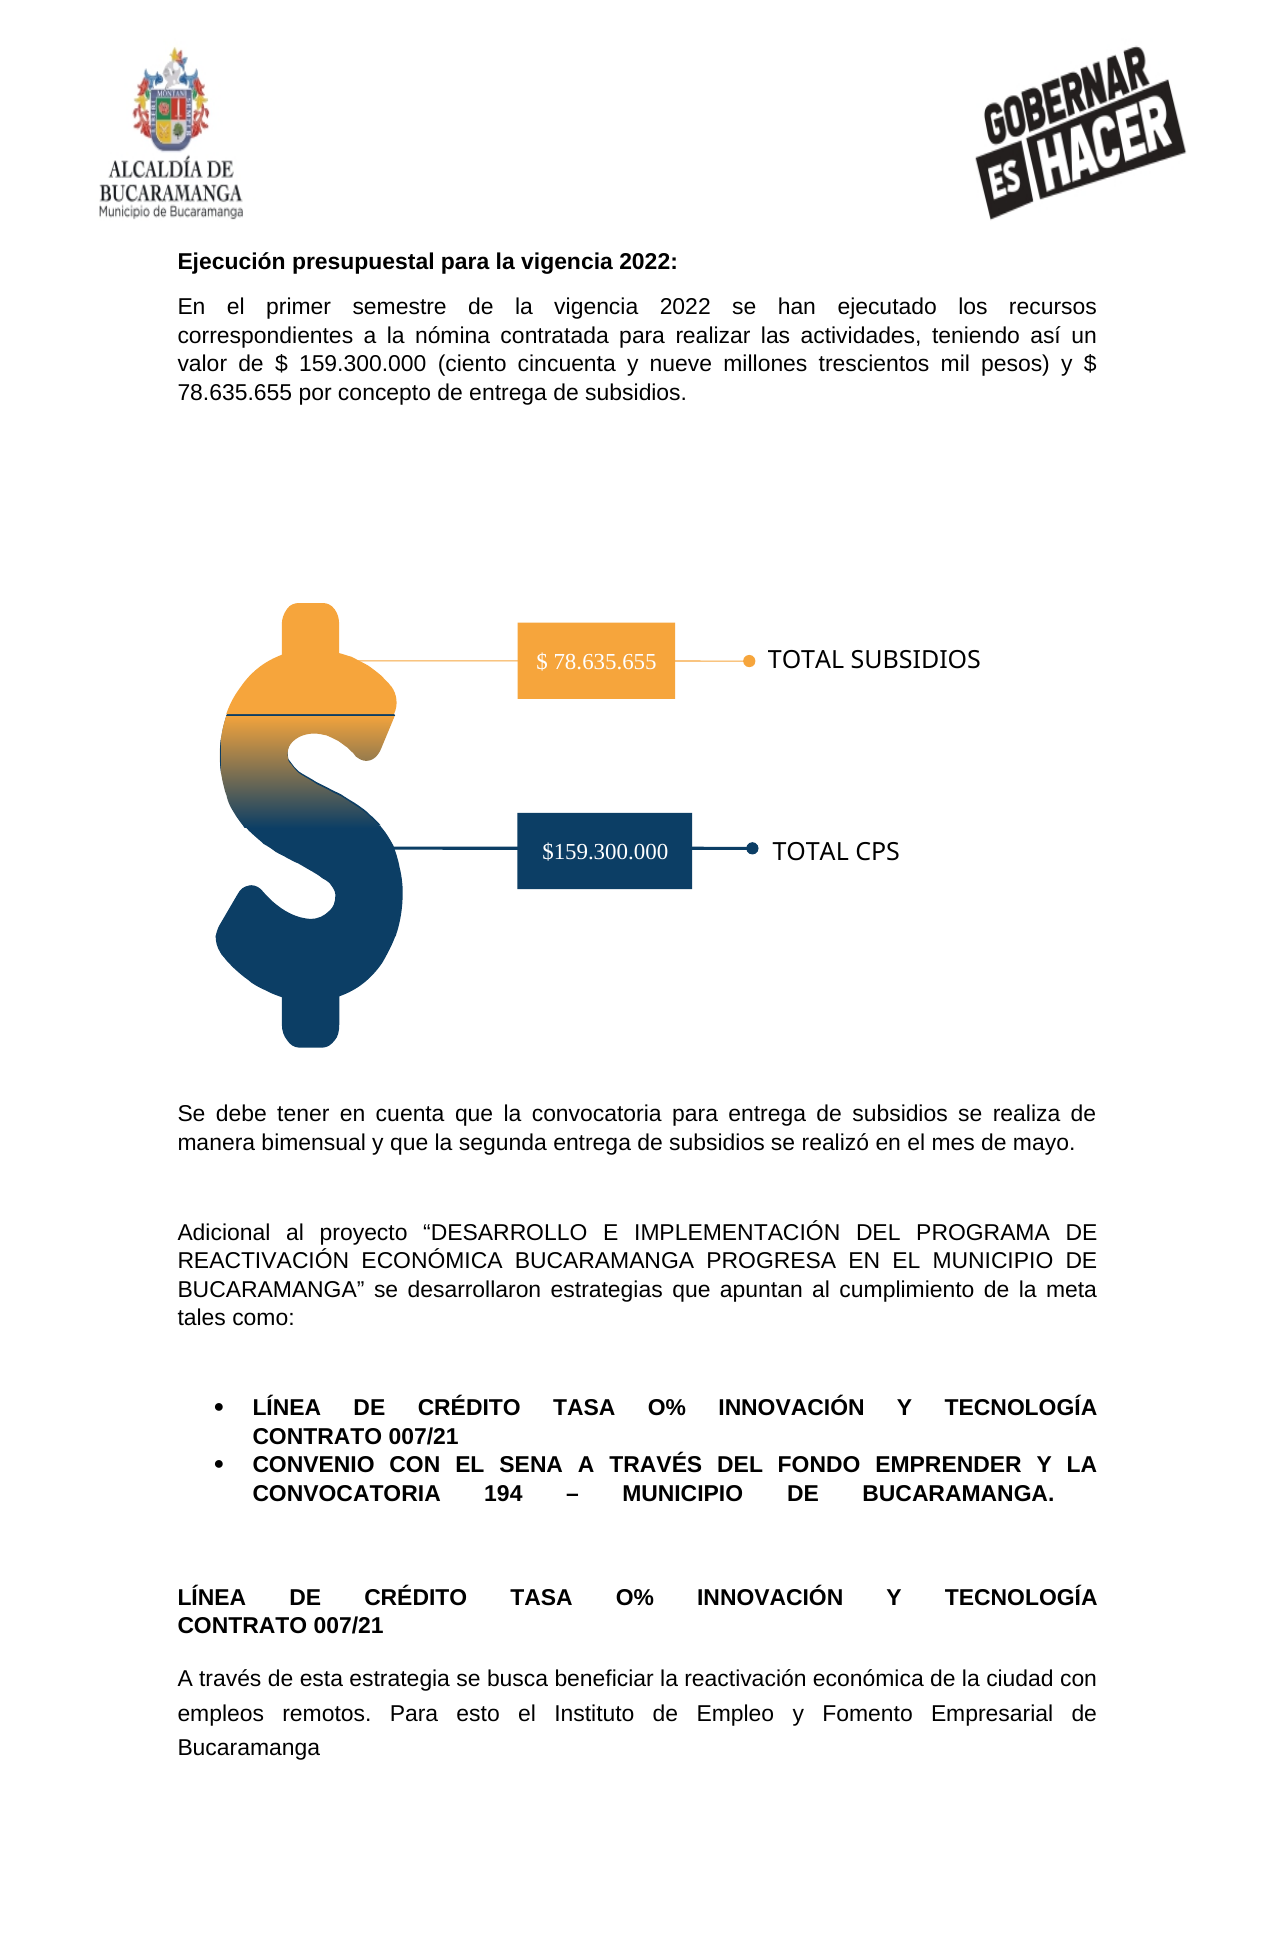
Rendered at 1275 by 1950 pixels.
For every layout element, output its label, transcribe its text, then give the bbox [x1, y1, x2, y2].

text Ejecución presupuestal para la vigencia 2022: [177, 248, 1098, 274]
text LÍNEA DE CRÉDITO TASA O% INNOVACIÓN Y TECNOLOGÍA CONTRATO 007/21 [177, 1583, 1098, 1638]
text Adicional al proyecto “DESARROLLO E IMPLEMENTACIÓN DEL PROGRAMA DE REACTIVACIÓN ECONÓMICA BUCARAMANGA PROGRESA EN EL MUNICIPIO DE BUCARAMANGA” se desarrollaron estrategias que apuntan al cumplimiento de la meta tales como: [177, 1219, 1098, 1331]
text A través de esta estrategia se busca beneficiar la reactivación económica de la ciudad con empleos remotos. Para esto el Instituto de Empleo y Fomento Empresarial de Bucaramanga [177, 1657, 1098, 1760]
list LÍNEA DE CRÉDITO TASA O% INNOVACIÓN Y TECNOLOGÍA CONTRATO 007/21 [215, 1394, 1098, 1449]
list CONVENIO CON EL SENA A TRAVÉS DEL FONDO EMPRENDER Y LA CONVOCATORIA 194 – MUNICIPIO DE BUCARAMANGA. [215, 1451, 1098, 1536]
picture [58, 0, 1217, 1950]
text En el primer semestre de la vigencia 2022 se han ejecutado los recursos correspondientes a la nómina contratada para realizar las actividades, teniendo así un valor de $ 159.300.000 (ciento cincuenta y nueve millones trescientos mil pesos) y $ 78.635.655 por concepto de entrega de subsidios. [177, 293, 1098, 405]
text Se debe tener en cuenta que la convocatoria para entrega de subsidios se realiza de manera bimensual y que la segunda entrega de subsidios se realizó en el mes de mayo. [177, 1100, 1098, 1155]
